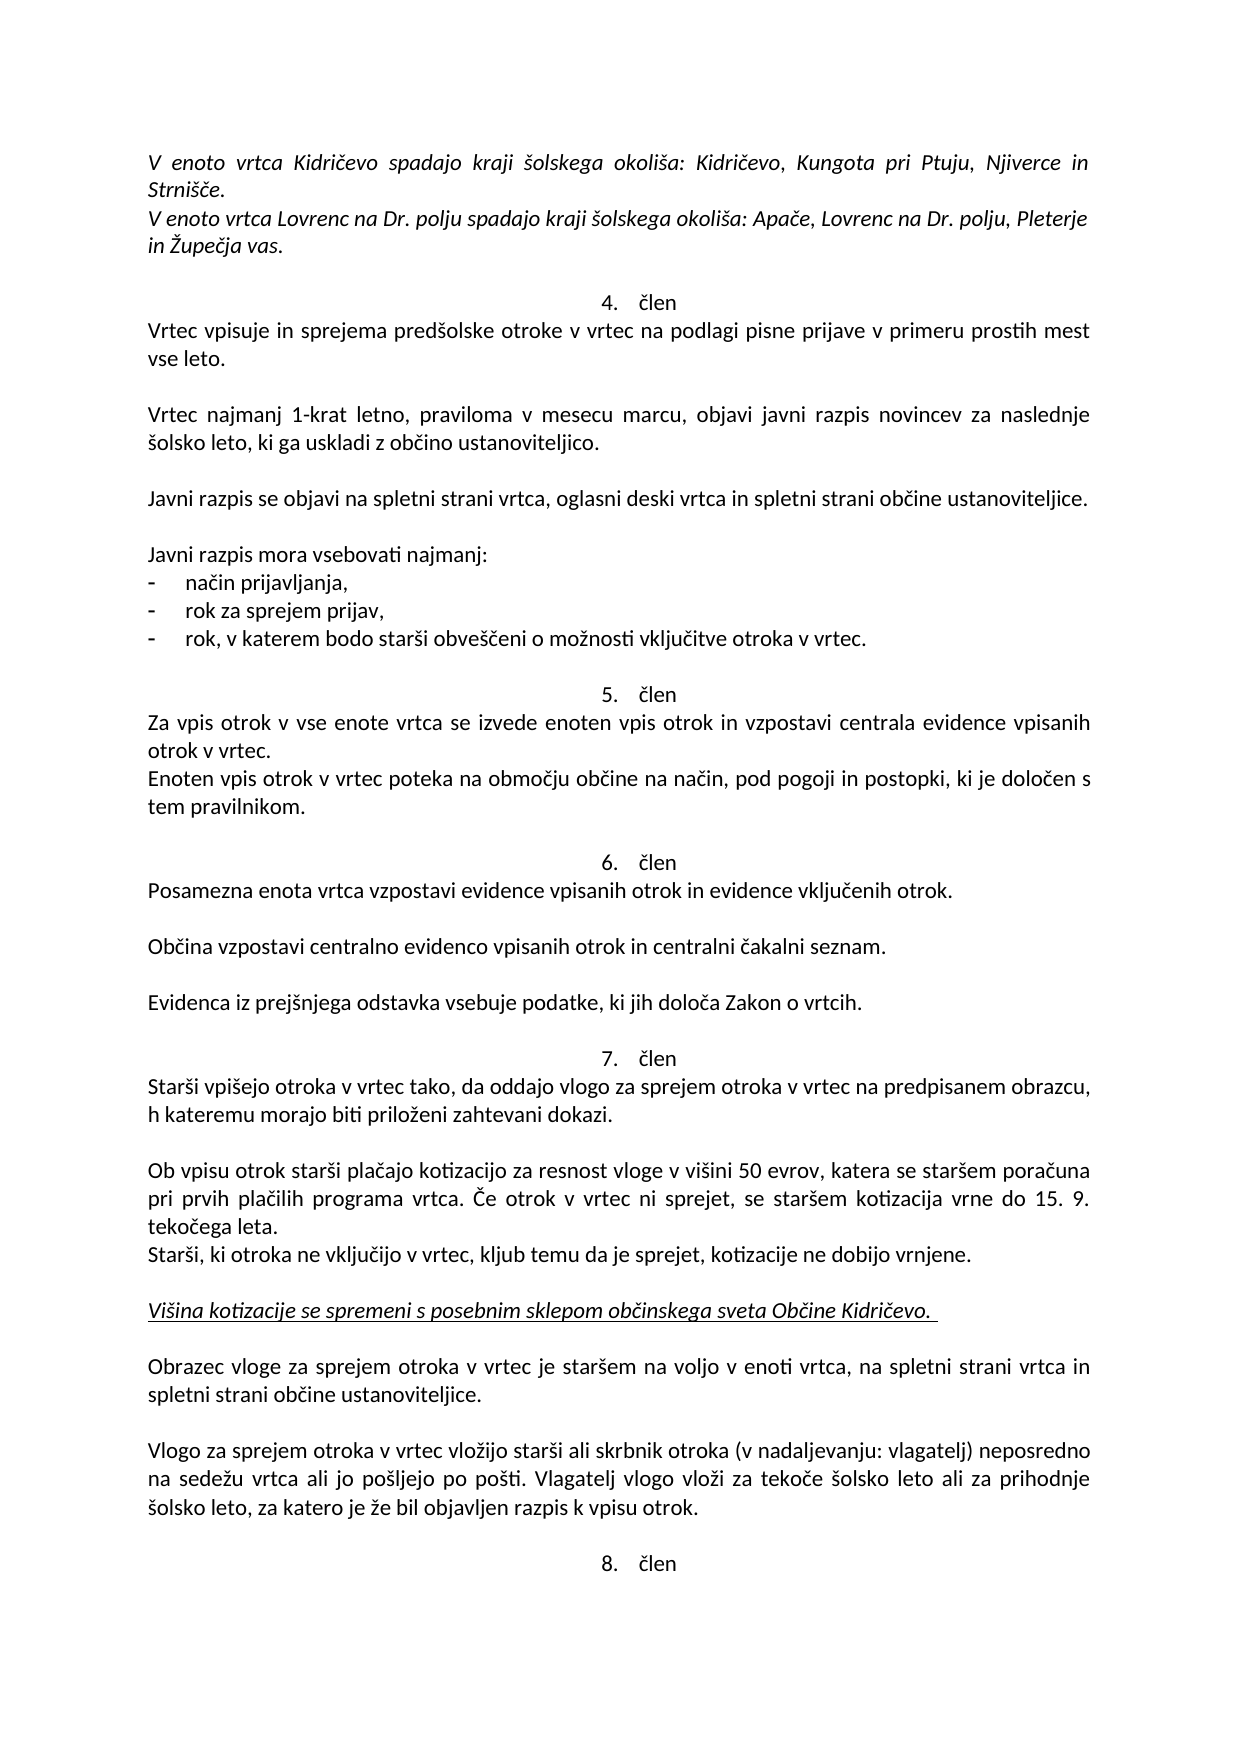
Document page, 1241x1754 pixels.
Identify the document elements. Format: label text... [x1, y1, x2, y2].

text Enoten vpis otrok v vrtec poteka na območju občine na način, pod pogoji in postopki, ki je določen s tem pravilnikom. [148, 764, 1093, 820]
list člen [185, 1549, 1093, 1577]
text V enoto vrtca Lovrenc na Dr. polju spadajo kraji šolskega okoliša: Apače, Lovrenc na Dr. polju, Pleterje in Župečja vas. [148, 204, 1093, 260]
text Javni razpis se objavi na spletni strani vrtca, oglasni deski vrtca in spletni strani občine ustanoviteljice. [148, 484, 1093, 512]
list člen [185, 680, 1093, 708]
text Ob vpisu otrok starši plačajo kotizacijo za resnost vloge v višini 50 evrov, katera se staršem poračuna pri prvih plačilih programa vrtca. Če otrok v vrtec ni sprejet, se staršem kotizacija vrne do 15. 9. tekočega leta. [148, 1156, 1093, 1240]
list način prijavljanja, [148, 568, 1093, 596]
text Občina vzpostavi centralno evidenco vpisanih otrok in centralni čakalni seznam. [148, 932, 1093, 960]
text Evidenca iz prejšnjega odstavka vsebuje podatke, ki jih določa Zakon o vrtcih. [148, 988, 1093, 1016]
list člen [185, 848, 1093, 876]
text Javni razpis mora vsebovati najmanj: [148, 540, 1093, 568]
list člen [185, 1044, 1093, 1072]
list rok za sprejem prijav, [148, 596, 1093, 624]
text Starši, ki otroka ne vključijo v vrtec, kljub temu da je sprejet, kotizacije ne dobijo vrnjene. [148, 1240, 1093, 1268]
text Vrtec najmanj 1-krat letno, praviloma v mesecu marcu, objavi javni razpis novincev za naslednje šolsko leto, ki ga uskladi z občino ustanoviteljico. [148, 400, 1093, 456]
text Obrazec vloge za sprejem otroka v vrtec je staršem na voljo v enoti vrtca, na spletni strani vrtca in spletni strani občine ustanoviteljice. [148, 1352, 1093, 1408]
text Višina kotizacije se spremeni s posebnim sklepom občinskega sveta Občine Kidričevo. [148, 1296, 1093, 1324]
text Vrtec vpisuje in sprejema predšolske otroke v vrtec na podlagi pisne prijave v primeru prostih mest vse leto. [148, 316, 1093, 372]
text Za vpis otrok v vse enote vrtca se izvede enoten vpis otrok in vzpostavi centrala evidence vpisanih otrok v vrtec. [148, 708, 1093, 764]
text V enoto vrtca Kidričevo spadajo kraji šolskega okoliša: Kidričevo, Kungota pri Ptuju, Njiverce in Strnišče. [148, 148, 1093, 204]
list člen [185, 288, 1093, 316]
text Vlogo za sprejem otroka v vrtec vložijo starši ali skrbnik otroka (v nadaljevanju: vlagatelj) neposredno na sedežu vrtca ali jo pošljejo po pošti. Vlagatelj vlogo vloži za tekoče šolsko leto ali za prihodnje šolsko leto, za katero je že bil objavljen razpis k vpisu otrok. [148, 1437, 1093, 1521]
text Starši vpišejo otroka v vrtec tako, da oddajo vlogo za sprejem otroka v vrtec na predpisanem obrazcu, h kateremu morajo biti priloženi zahtevani dokazi. [148, 1072, 1093, 1128]
list rok, v katerem bodo starši obveščeni o možnosti vključitve otroka v vrtec. [148, 624, 1093, 652]
text Posamezna enota vrtca vzpostavi evidence vpisanih otrok in evidence vključenih otrok. [148, 876, 1093, 904]
